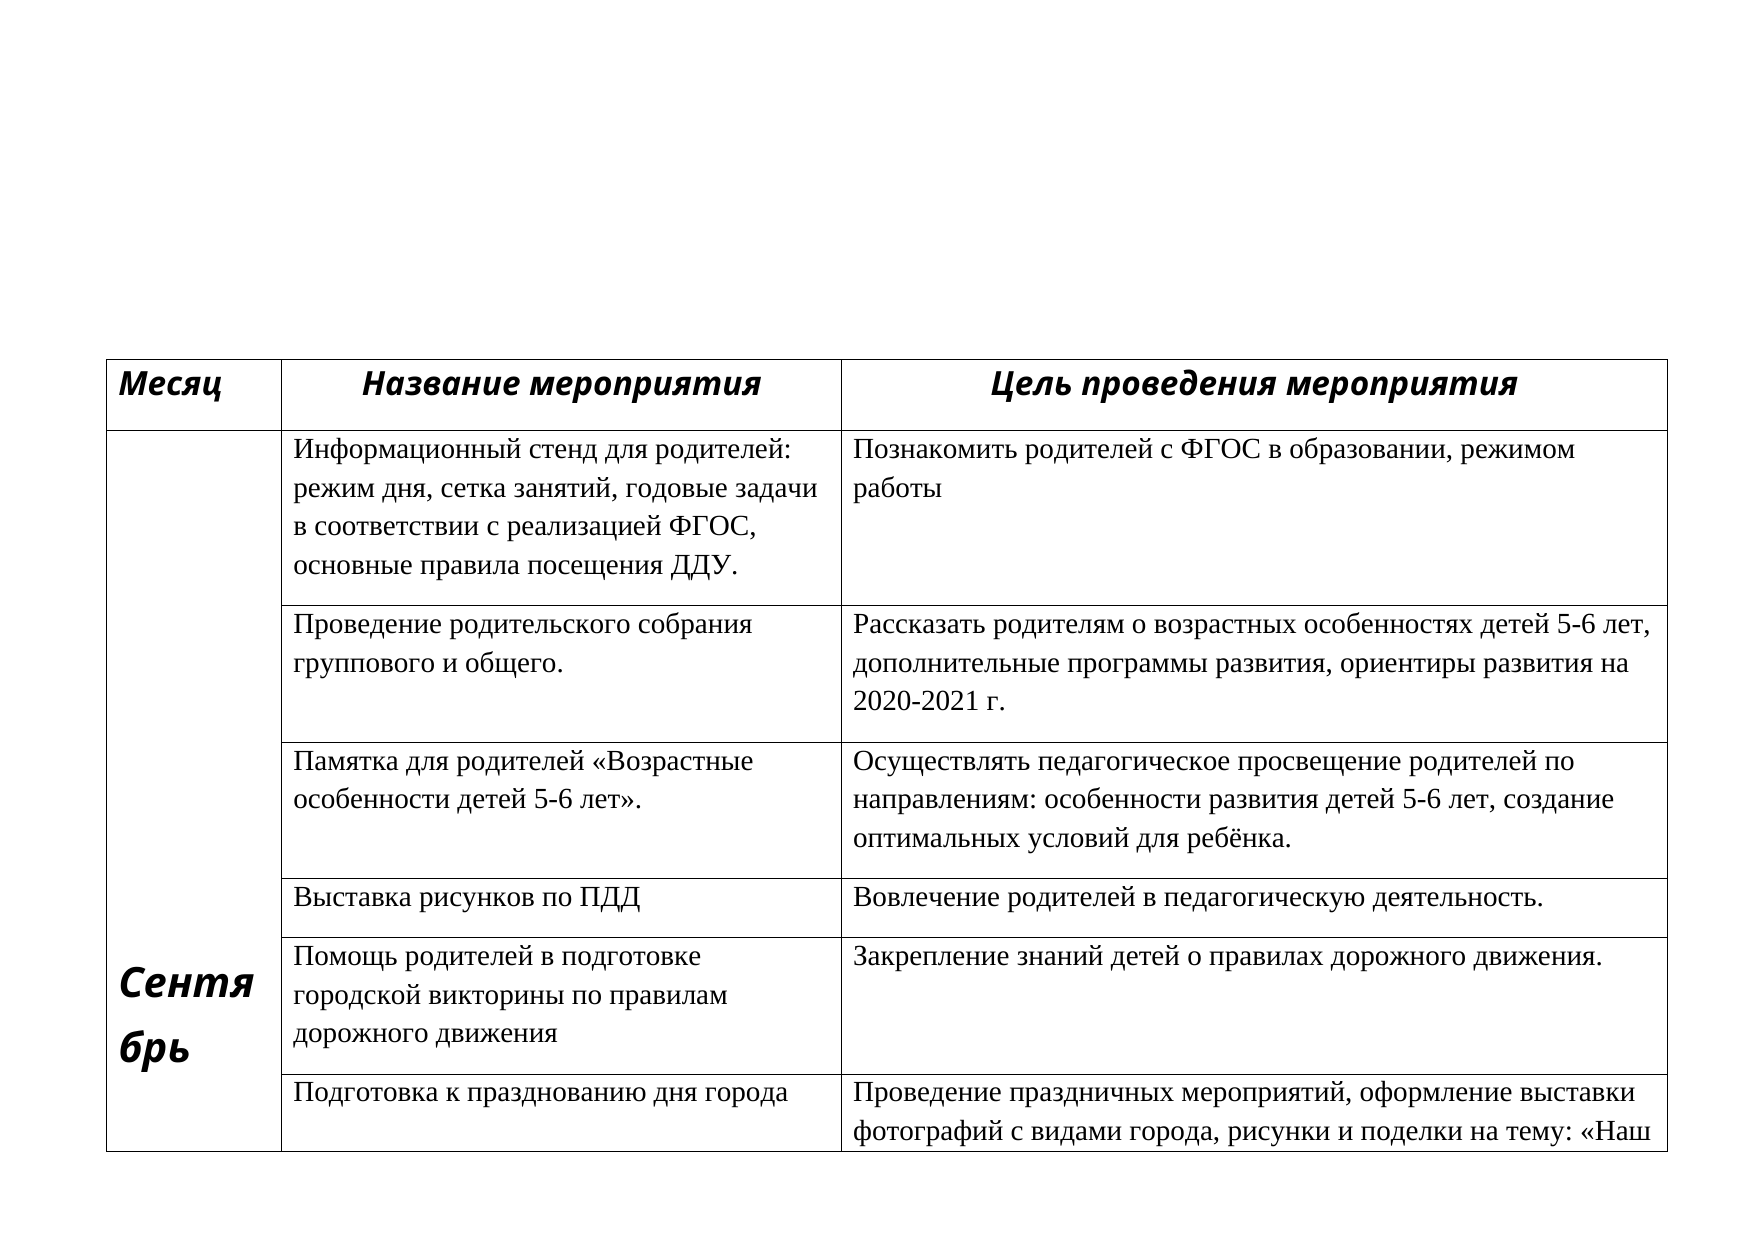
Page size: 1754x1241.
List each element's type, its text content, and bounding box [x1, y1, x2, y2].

table_cell Осуществлять педагогическое просвещение родителей по направлениям: особенности развития детей 5-6 лет, создание оптимальных условий для ребёнка. [842, 743, 1667, 878]
table_cell Вовлечение родителей в педагогическую деятельность. [842, 879, 1667, 937]
table_cell Закрепление знаний детей о правилах дорожного движения. [842, 938, 1667, 1073]
table_cell Памятка для родителей «Возрастные особенности детей 5-6 лет». [282, 743, 841, 878]
table_cell Выставка рисунков по ПДД [282, 879, 841, 937]
table_cell Проведение родительского собрания группового и общего. [282, 606, 841, 742]
table_header Цель проведения мероприятия [842, 360, 1667, 430]
table_cell Сентябрь [107, 431, 281, 1151]
table_header Название мероприятия [282, 360, 841, 430]
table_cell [842, 1075, 1667, 1151]
table_cell Рассказать родителям о возрастных особенностях детей 5-6 лет, дополнительные программы развития, ориентиры развития на 2020-2021 г. [842, 606, 1667, 742]
table_cell Познакомить родителей с ФГОС в образовании, режимом работы [842, 431, 1667, 605]
table_cell Информационный стенд для родителей: режим дня, сетка занятий, годовые задачи в соответствии с реализацией ФГОС, основные правила посещения ДДУ. [282, 431, 841, 605]
table_cell Помощь родителей в подготовке городской викторины по правилам дорожного движения [282, 938, 841, 1073]
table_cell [282, 1075, 841, 1151]
table_header Месяц [107, 360, 281, 430]
